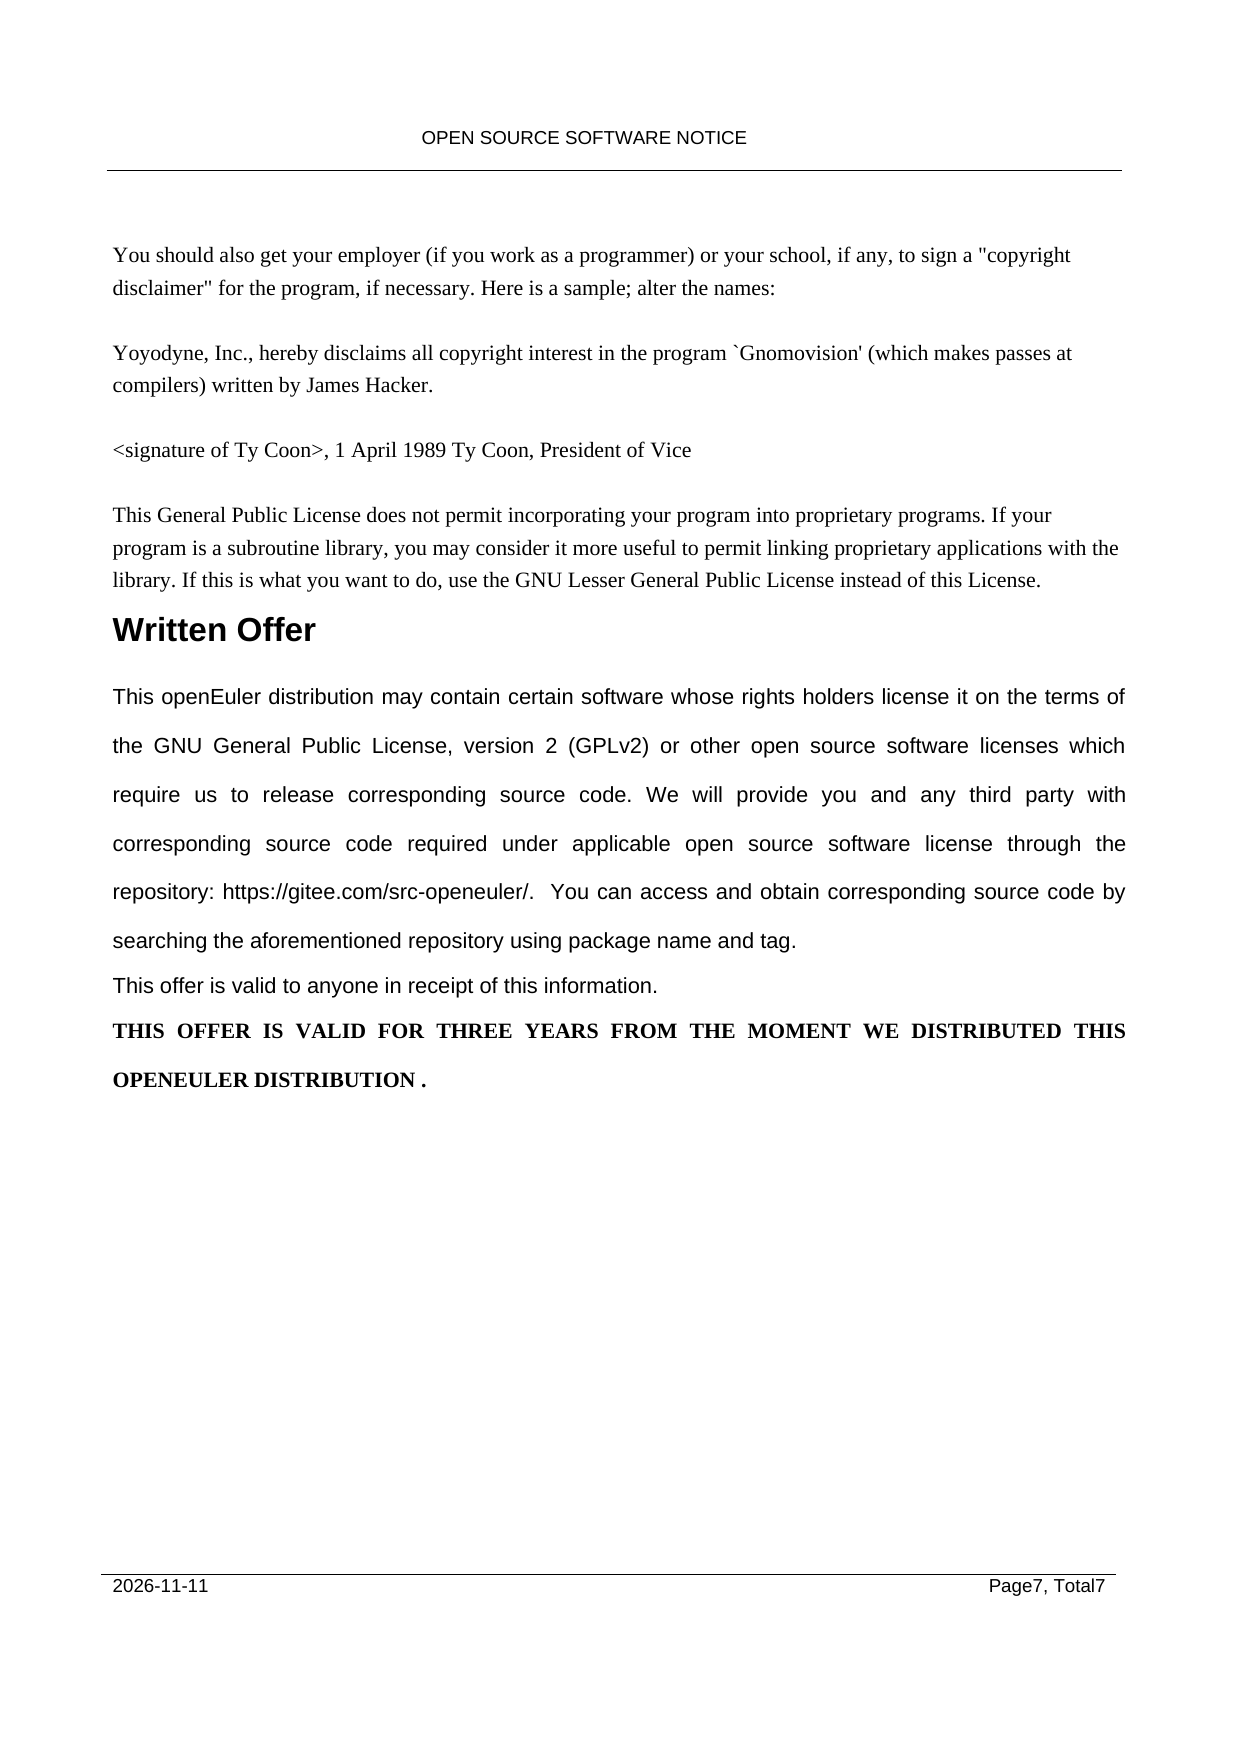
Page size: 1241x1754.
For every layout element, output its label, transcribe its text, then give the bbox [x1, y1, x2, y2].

text This offer is valid to anyone in receipt of this information. [112, 969, 1128, 1002]
text This openEuler distribution may contain certain software whose rights holders license it on the terms of the GNU General Public License, version 2 (GPLv2) or other open source software licenses which require us to release corresponding source code. We will provide you and any third party with corresponding source code required under applicable open source software license through the repository: https://gitee.com/src-openeuler/. You can access and obtain corresponding source code by searching the aforementioned repository using package name and tag. [112, 681, 1128, 957]
text Written Offer [112, 596, 1128, 661]
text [112, 206, 1128, 596]
text THIS OFFER IS VALID FOR THREE YEARS FROM THE MOMENT WE DISTRIBUTED THIS OPENEULER DISTRIBUTION . [112, 1014, 1128, 1096]
